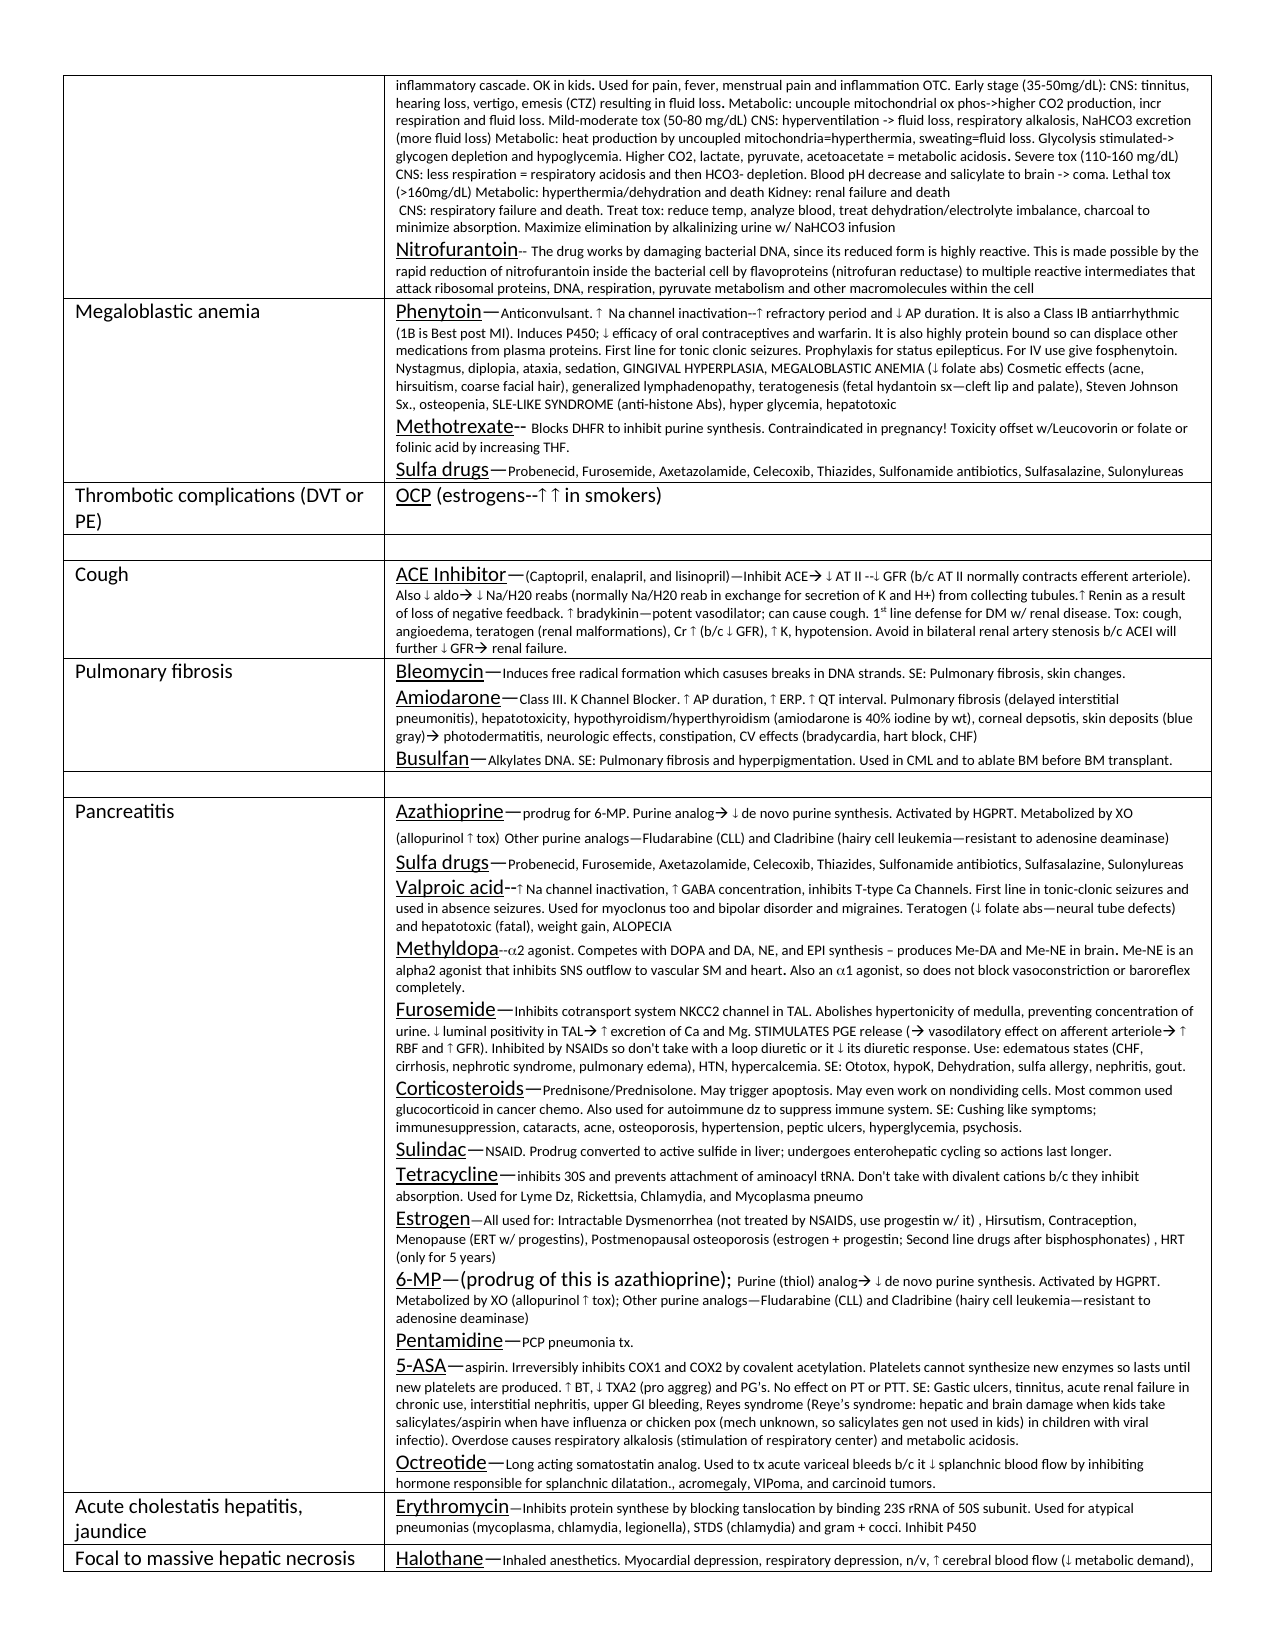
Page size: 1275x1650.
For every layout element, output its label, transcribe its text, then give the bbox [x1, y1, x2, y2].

table_cell OCP (estrogens-- in smokers) [385, 483, 1211, 533]
table_cell Phenytoin—Anticonvulsant. Na channel inactivation-- refractory period and AP duration. It is also a Class IB antiarrhythmic (1B is Best post MI). Induces P450; efficacy of oral contraceptives and warfarin. It is also highly protein bound so can displace other medications from plasma proteins. First line for tonic clonic seizures. Prophylaxis for status epilepticus. For IV use give fosphenytoin. Nystagmus, diplopia, ataxia, sedation, GINGIVAL HYPERPLASIA, MEGALOBLASTIC ANEMIA ( folate abs) Cosmetic effects (acne, hirsuitism, coarse facial hair), generalized lymphadenopathy, teratogenesis (fetal hydantoin sx—cleft lip and palate), Steven Johnson Sx., osteopenia, SLE-LIKE SYNDROME (anti-histone Abs), hyper glycemia, hepatotoxic Methotrexate-- Blocks DHFR to inhibit purine synthesis. Contraindicated in pregnancy! Toxicity offset w/Leucovorin or folate or folinic acid by increasing THF. Sulfa drugs—Probenecid, Furosemide, Axetazolamide, Celecoxib, Thiazides, Sulfonamide antibiotics, Sulfasalazine, Sulonylureas [385, 299, 1211, 482]
table_cell Thrombotic complications (DVT or PE) [64, 483, 384, 533]
table_cell Erythromycin—Inhibits protein synthese by blocking tanslocation by binding 23S rRNA of 50S subunit. Used for atypical pneumonias (mycoplasma, chlamydia, legionella), STDS (chlamydia) and gram + cocci. Inhibit P450 [385, 1493, 1211, 1544]
table_cell Pulmonary fibrosis [64, 659, 384, 771]
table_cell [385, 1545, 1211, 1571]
table_cell [64, 535, 384, 560]
table_cell Azathioprine—prodrug for 6-MP. Purine analog de novo purine synthesis. Activated by HGPRT. Metabolized by XO (allopurinol tox) Other purine analogs—Fludarabine (CLL) and Cladribine (hairy cell leukemia—resistant to adenosine deaminase) Sulfa drugs—Probenecid, Furosemide, Axetazolamide, Celecoxib, Thiazides, Sulfonamide antibiotics, Sulfasalazine, Sulonylureas Valproic acid-- Na channel inactivation, GABA concentration, inhibits T-type Ca Channels. First line in tonic-clonic seizures and used in absence seizures. Used for myoclonus too and bipolar disorder and migraines. Teratogen ( folate abs—neural tube defects) and hepatotoxic (fatal), weight gain, ALOPECIA Methyldopa--2 agonist. Competes with DOPA and DA, NE, and EPI synthesis – produces Me-DA and Me-NE in brain. Me-NE is an alpha2 agonist that inhibits SNS outflow to vascular SM and heart. Also an 1 agonist, so does not block vasoconstriction or baroreflex completely. Furosemide—Inhibits cotransport system NKCC2 channel in TAL. Abolishes hypertonicity of medulla, preventing concentration of urine. luminal positivity in TAL excretion of Ca and Mg. STIMULATES PGE release ( vasodilatory effect on afferent arteriole RBF and GFR). Inhibited by NSAIDs so don't take with a loop diuretic or it its diuretic response. Use: edematous states (CHF, cirrhosis, nephrotic syndrome, pulmonary edema), HTN, hypercalcemia. SE: Ototox, hypoK, Dehydration, sulfa allergy, nephritis, gout. Corticosteroids—Prednisone/Prednisolone. May trigger apoptosis. May even work on nondividing cells. Most common used glucocorticoid in cancer chemo. Also used for autoimmune dz to suppress immune system. SE: Cushing like symptoms; immunesuppression, cataracts, acne, osteoporosis, hypertension, peptic ulcers, hyperglycemia, psychosis. Sulindac—NSAID. Prodrug converted to active sulfide in liver; undergoes enterohepatic cycling so actions last longer. Tetracycline—inhibits 30S and prevents attachment of aminoacyl tRNA. Don't take with divalent cations b/c they inhibit absorption. Used for Lyme Dz, Rickettsia, Chlamydia, and Mycoplasma pneumo Estrogen—All used for: Intractable Dysmenorrhea (not treated by NSAIDS, use progestin w/ it) , Hirsutism, Contraception, Menopause (ERT w/ progestins), Postmenopausal osteoporosis (estrogen + progestin; Second line drugs after bisphosphonates) , HRT (only for 5 years) 6-MP—(prodrug of this is azathioprine); Purine (thiol) analog de novo purine synthesis. Activated by HGPRT. Metabolized by XO (allopurinol tox); Other purine analogs—Fludarabine (CLL) and Cladribine (hairy cell leukemia—resistant to adenosine deaminase) Pentamidine—PCP pneumonia tx. 5-ASA—aspirin. Irreversibly inhibits COX1 and COX2 by covalent acetylation. Platelets cannot synthesize new enzymes so lasts until new platelets are produced. BT, TXA2 (pro aggreg) and PG’s. No effect on PT or PTT. SE: Gastic ulcers, tinnitus, acute renal failure in chronic use, interstitial nephritis, upper GI bleeding, Reyes syndrome (Reye’s syndrome: hepatic and brain damage when kids take salicylates/aspirin when have influenza or chicken pox (mech unknown, so salicylates gen not used in kids) in children with viral infectio). Overdose causes respiratory alkalosis (stimulation of respiratory center) and metabolic acidosis. Octreotide—Long acting somatostatin analog. Used to tx acute variceal bleeds b/c it splanchnic blood flow by inhibiting hormone responsible for splanchnic dilatation., acromegaly, VIPoma, and carcinoid tumors. [385, 798, 1211, 1492]
table_cell Pancreatitis [64, 798, 384, 1492]
table_cell Megaloblastic anemia [64, 299, 384, 482]
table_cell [64, 76, 384, 297]
table_cell Bleomycin—Induces free radical formation which casuses breaks in DNA strands. SE: Pulmonary fibrosis, skin changes. Amiodarone—Class III. K Channel Blocker. AP duration, ERP. QT interval. Pulmonary fibrosis (delayed interstitial pneumonitis), hepatotoxicity, hypothyroidism/hyperthyroidism (amiodarone is 40% iodine by wt), corneal depsotis, skin deposits (blue gray) photodermatitis, neurologic effects, constipation, CV effects (bradycardia, hart block, CHF) Busulfan—Alkylates DNA. SE: Pulmonary fibrosis and hyperpigmentation. Used in CML and to ablate BM before BM transplant. [385, 659, 1211, 771]
table_cell Cough [64, 561, 384, 658]
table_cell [64, 1545, 384, 1571]
table_cell Acute cholestatis hepatitis, jaundice [64, 1493, 384, 1544]
table_cell [385, 535, 1211, 560]
table_cell [64, 772, 384, 797]
table_cell ACE Inhibitor—(Captopril, enalapril, and lisinopril)—Inhibit ACE AT II -- GFR (b/c AT II normally contracts efferent arteriole). Also aldo Na/H20 reabs (normally Na/H20 reab in exchange for secretion of K and H+) from collecting tubules. Renin as a result of loss of negative feedback. bradykinin—potent vasodilator; can cause cough. 1st line defense for DM w/ renal disease. Tox: cough, angioedema, teratogen (renal malformations), Cr (b/c GFR), K, hypotension. Avoid in bilateral renal artery stenosis b/c ACEI will further GFR renal failure. [385, 561, 1211, 658]
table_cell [385, 76, 1211, 297]
table_cell [385, 772, 1211, 797]
